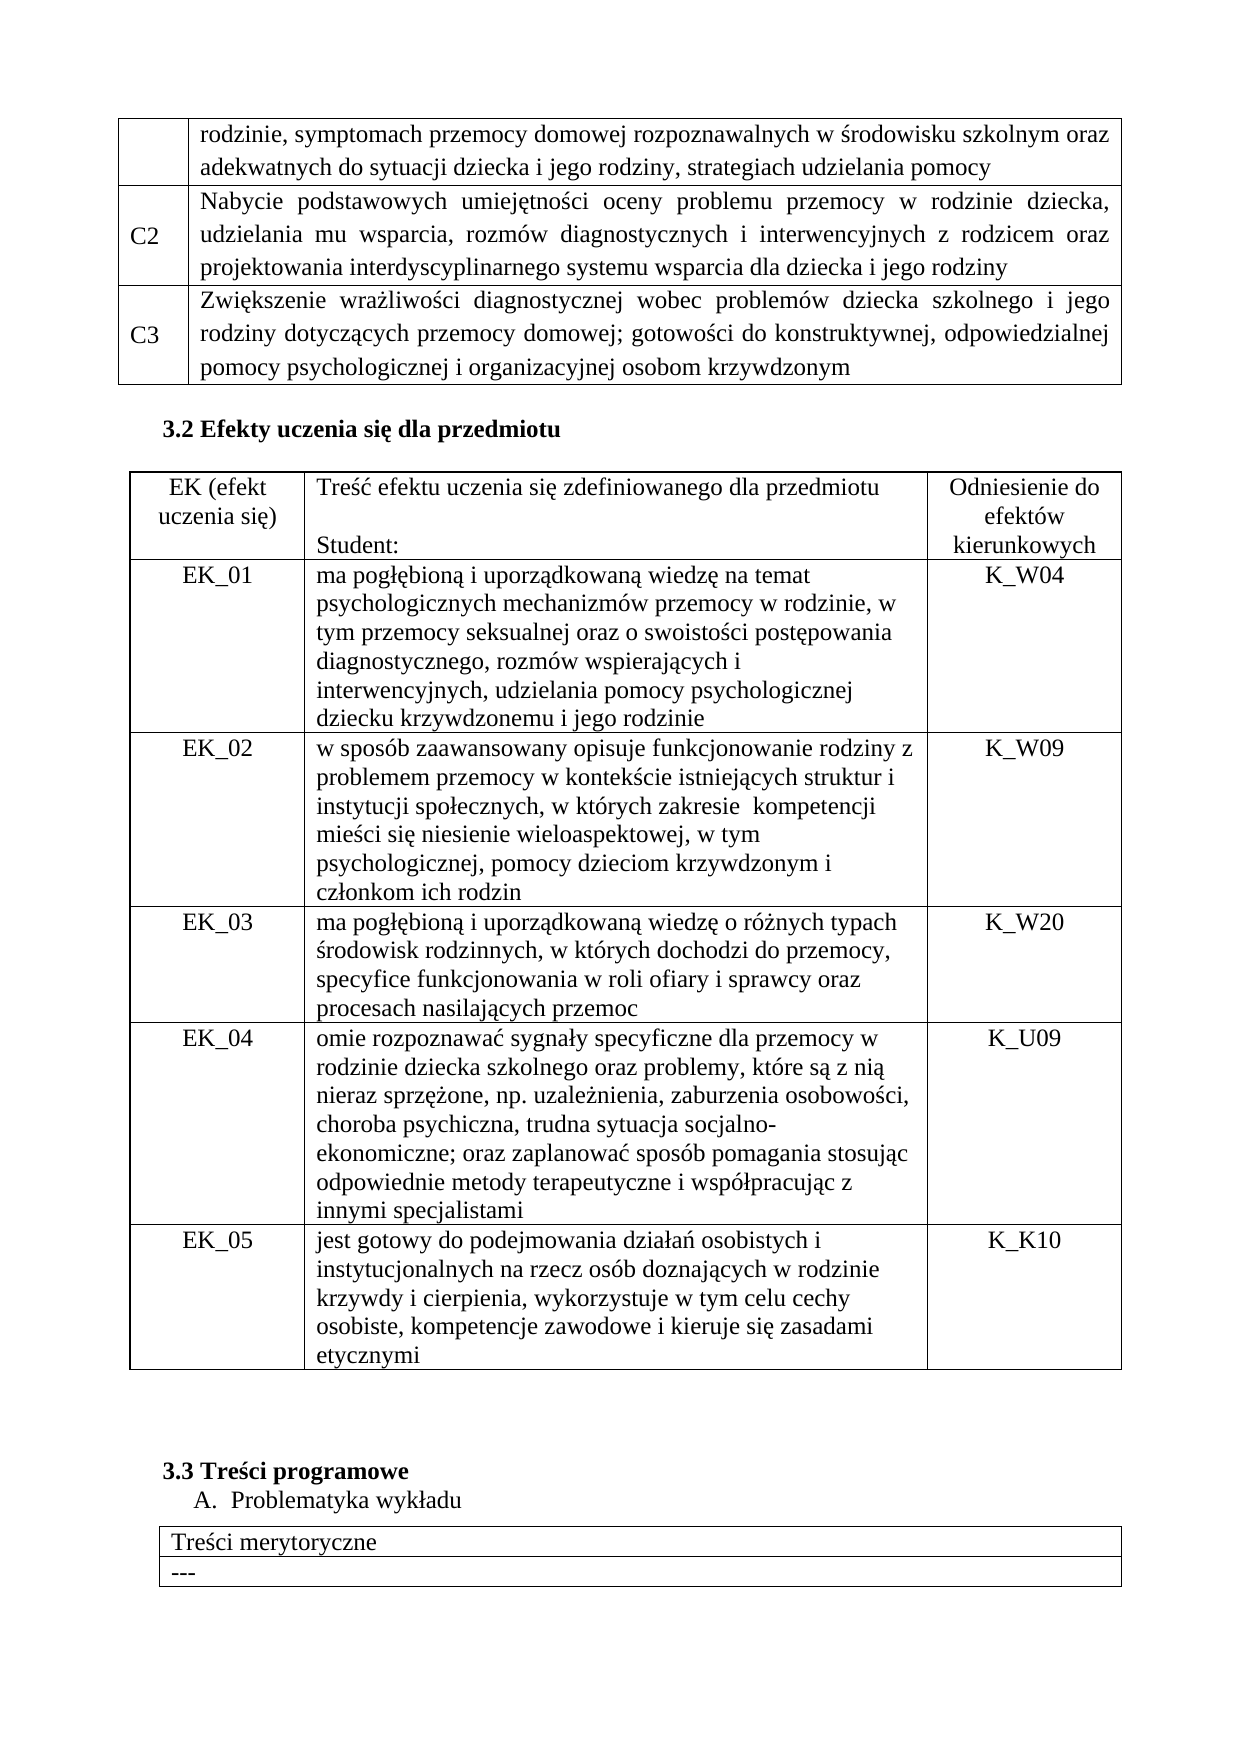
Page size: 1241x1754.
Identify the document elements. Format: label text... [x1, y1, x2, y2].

table_cell omie rozpoznawać sygnały specyficzne dla przemocy w rodzinie dziecka szkolnego oraz problemy, które są z nią nieraz sprzężone, np. uzależnienia, zaburzenia osobowości, choroba psychiczna, trudna sytuacja socjalno-ekonomiczne; oraz zaplanować sposób pomagania stosując odpowiednie metody terapeutyczne i współpracując z innymi specjalistami [305, 1023, 927, 1224]
table_cell C2 [119, 186, 188, 284]
table_header Treść efektu uczenia się zdefiniowanego dla przedmiotu Student: [305, 473, 927, 559]
table_cell K_W20 [928, 907, 1121, 1022]
table_cell jest gotowy do podejmowania działań osobistych i instytucjonalnych na rzecz osób doznających w rodzinie krzywdy i cierpienia, wykorzystuje w tym celu cechy osobiste, kompetencje zawodowe i kieruje się zasadami etycznymi [305, 1225, 927, 1369]
table_cell C3 [119, 286, 188, 384]
table_header C1 [119, 119, 188, 185]
table_cell EK_04 [131, 1023, 304, 1224]
table_cell K_W04 [928, 560, 1121, 732]
table_header EK (efekt uczenia się) [131, 473, 304, 559]
table_cell ma pogłębioną i uporządkowaną wiedzę o różnych typach środowisk rodzinnych, w których dochodzi do przemocy, specyfice funkcjonowania w roli ofiary i sprawcy oraz procesach nasilających przemoc [305, 907, 927, 1022]
table_cell EK_05 [131, 1225, 304, 1369]
table_cell Nabycie podstawowych umiejętności oceny problemu przemocy w rodzinie dziecka, udzielania mu wsparcia, rozmów diagnostycznych i interwencyjnych z rodzicem oraz projektowania interdyscyplinarnego systemu wsparcia dla dziecka i jego rodziny [189, 186, 1121, 284]
table_cell EK_03 [131, 907, 304, 1022]
table_cell EK_01 [131, 560, 304, 732]
list 3.3 Treści programowe [162, 1456, 1122, 1485]
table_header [189, 119, 1121, 185]
table_cell --- [160, 1557, 1121, 1586]
table_cell K_K10 [928, 1225, 1121, 1369]
table_cell EK_02 [131, 733, 304, 906]
table_header Treści merytoryczne [160, 1527, 1121, 1556]
text 3.2 Efekty uczenia się dla przedmiotu [162, 414, 1122, 443]
table_cell K_W09 [928, 733, 1121, 906]
table_cell ma pogłębioną i uporządkowaną wiedzę na temat psychologicznych mechanizmów przemocy w rodzinie, w tym przemocy seksualnej oraz o swoistości postępowania diagnostycznego, rozmów wspierających i interwencyjnych, udzielania pomocy psychologicznej dziecku krzywdzonemu i jego rodzinie [305, 560, 927, 732]
table_header Odniesienie do efektów kierunkowych [928, 473, 1121, 559]
table_cell w sposób zaawansowany opisuje funkcjonowanie rodziny z problemem przemocy w kontekście istniejących struktur i instytucji społecznych, w których zakresie kompetencji mieści się niesienie wieloaspektowej, w tym psychologicznej, pomocy dzieciom krzywdzonym i członkom ich rodzin [305, 733, 927, 906]
list Problematyka wykładu [193, 1485, 1122, 1514]
table_cell K_U09 [928, 1023, 1121, 1224]
table_cell Zwiększenie wrażliwości diagnostycznej wobec problemów dziecka szkolnego i jego rodziny dotyczących przemocy domowej; gotowości do konstruktywnej, odpowiedzialnej pomocy psychologicznej i organizacyjnej osobom krzywdzonym [189, 286, 1121, 384]
